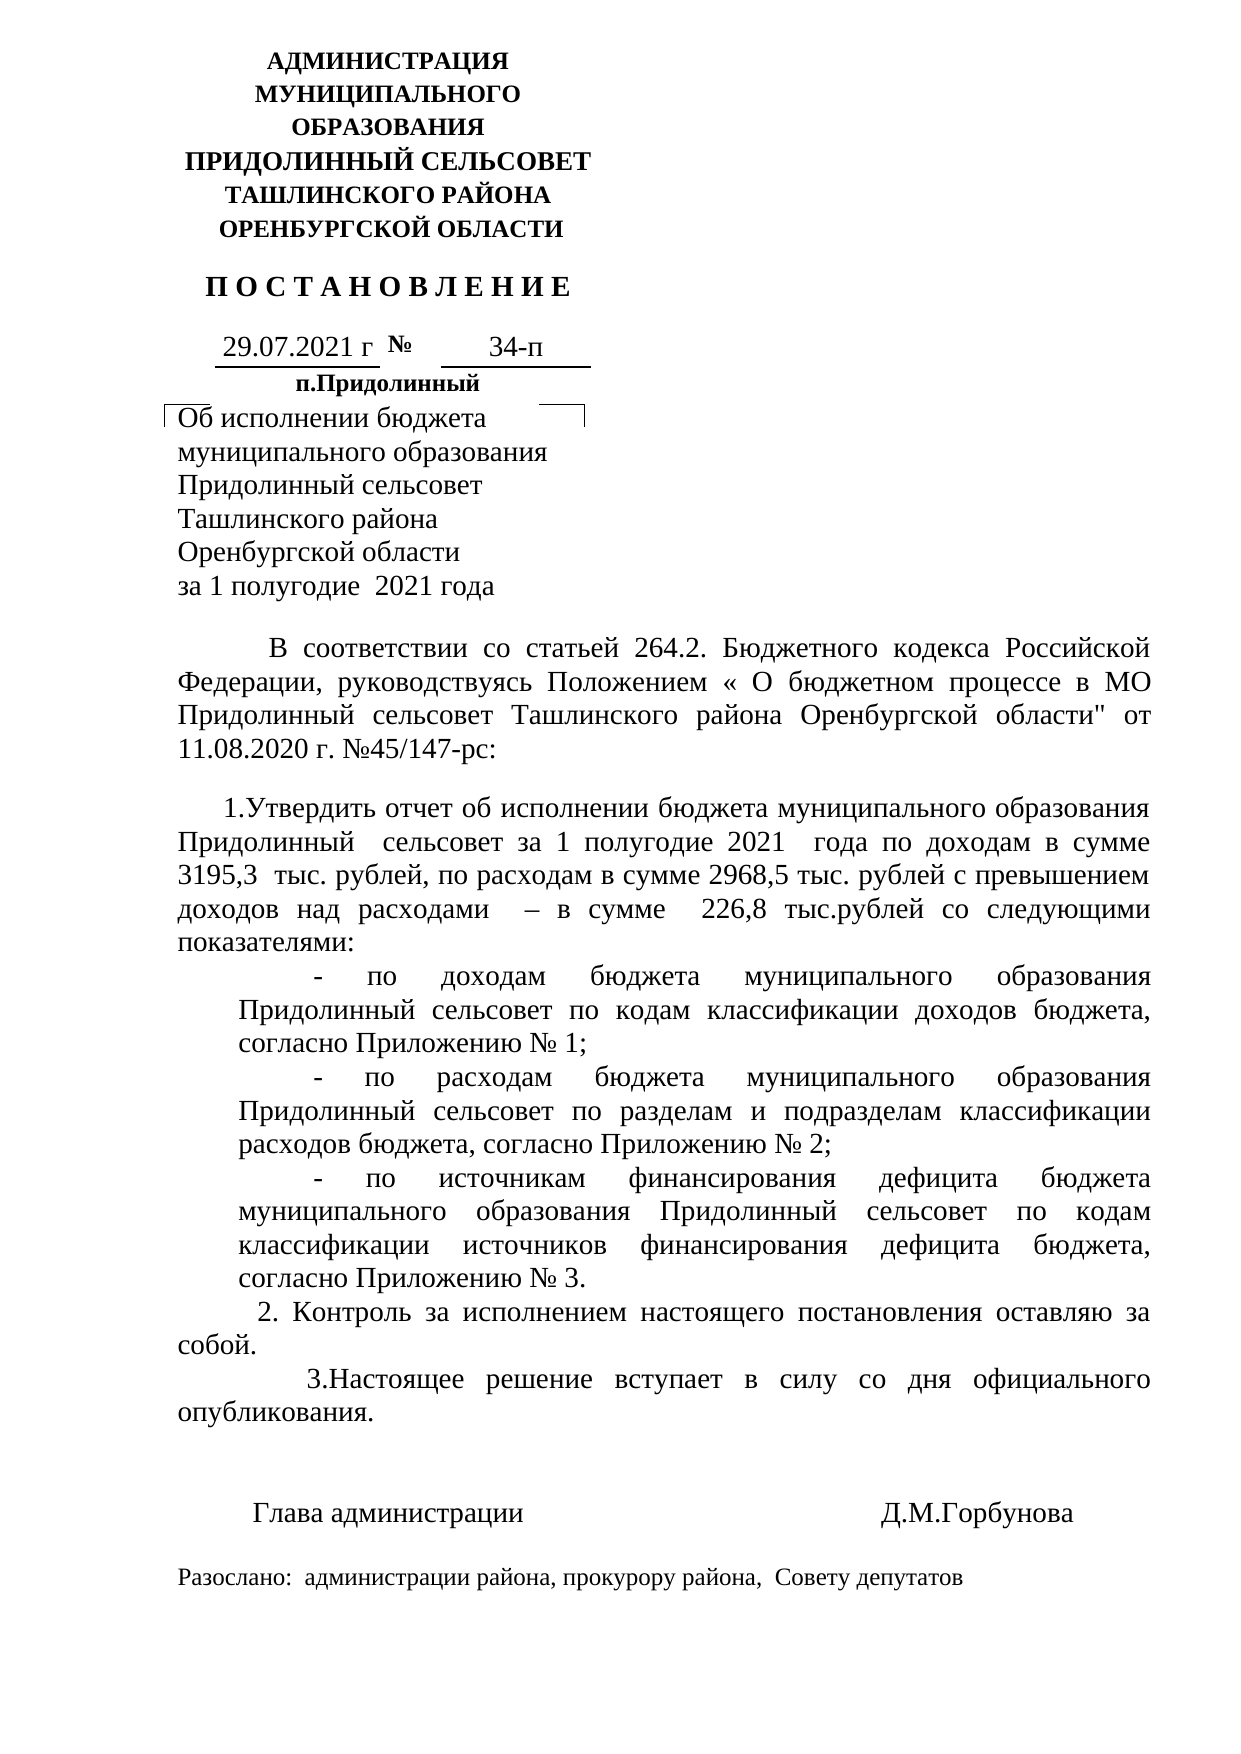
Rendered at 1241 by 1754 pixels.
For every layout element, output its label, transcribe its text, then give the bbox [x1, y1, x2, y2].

text 2. Контроль за исполнением настоящего постановления оставляю за собой. [177, 1294, 1152, 1361]
table_cell п.Придолинный [170, 366, 606, 400]
text Ташлинского района [177, 501, 679, 534]
text 3.Настоящее решение вступает в силу со дня официального опубликования. [177, 1361, 1152, 1428]
text В соответствии со статьей 264.2. Бюджетного кодекса Российской Федерации, руководствуясь Положением « О бюджетном процессе в МО Придолинный сельсовет Ташлинского района Оренбургской области" от 11.08.2020 г. №45/147-рс: [177, 630, 1152, 764]
table_header АДМИНИСТРАЦИЯ МУНИЦИПАЛЬНОГО ОБРАЗОВАНИЯ ПРИДОЛИННЫЙ СЕЛЬСОВЕТ ТАШЛИНСКОГО РАЙОНА ОРЕНБУРГСКОЙ ОБЛАСТИ П О С Т А Н О В Л Е Н И Е [170, 38, 606, 329]
table_cell 34-п [441, 329, 591, 366]
text Оренбургской области [177, 534, 679, 568]
text Глава администрации Д.М.Горбунова [177, 1495, 1152, 1529]
table_cell 29.07.2021 г [215, 329, 380, 366]
text Об исполнении бюджета муниципального образования [177, 400, 679, 467]
text Придолинный сельсовет [177, 467, 679, 501]
text - по доходам бюджета муниципального образования Придолинный сельсовет по кодам классификации доходов бюджета, согласно Приложению № 1; [238, 958, 1152, 1059]
text - по источникам финансирования дефицита бюджета муниципального образования Придолинный сельсовет по кодам классификации источников финансирования дефицита бюджета, согласно Приложению № 3. [238, 1160, 1152, 1294]
text - по расходам бюджета муниципального образования Придолинный сельсовет по разделам и подразделам классификации расходов бюджета, согласно Приложению № 2; [238, 1059, 1152, 1160]
text за 1 полугодие 2021 года [177, 568, 679, 601]
text Разослано: администрации района, прокурору района, Совету депутатов [177, 1562, 1152, 1591]
text 1.Утвердить отчет об исполнении бюджета муниципального образования Придолинный сельсовет за 1 полугодие 2021 года по доходам в сумме 3195,3 тыс. рублей, по расходам в сумме 2968,5 тыс. рублей с превышением доходов над расходами – в сумме 226,8 тыс.рублей со следующими показателями: [177, 791, 1151, 958]
table_cell № [380, 329, 441, 366]
